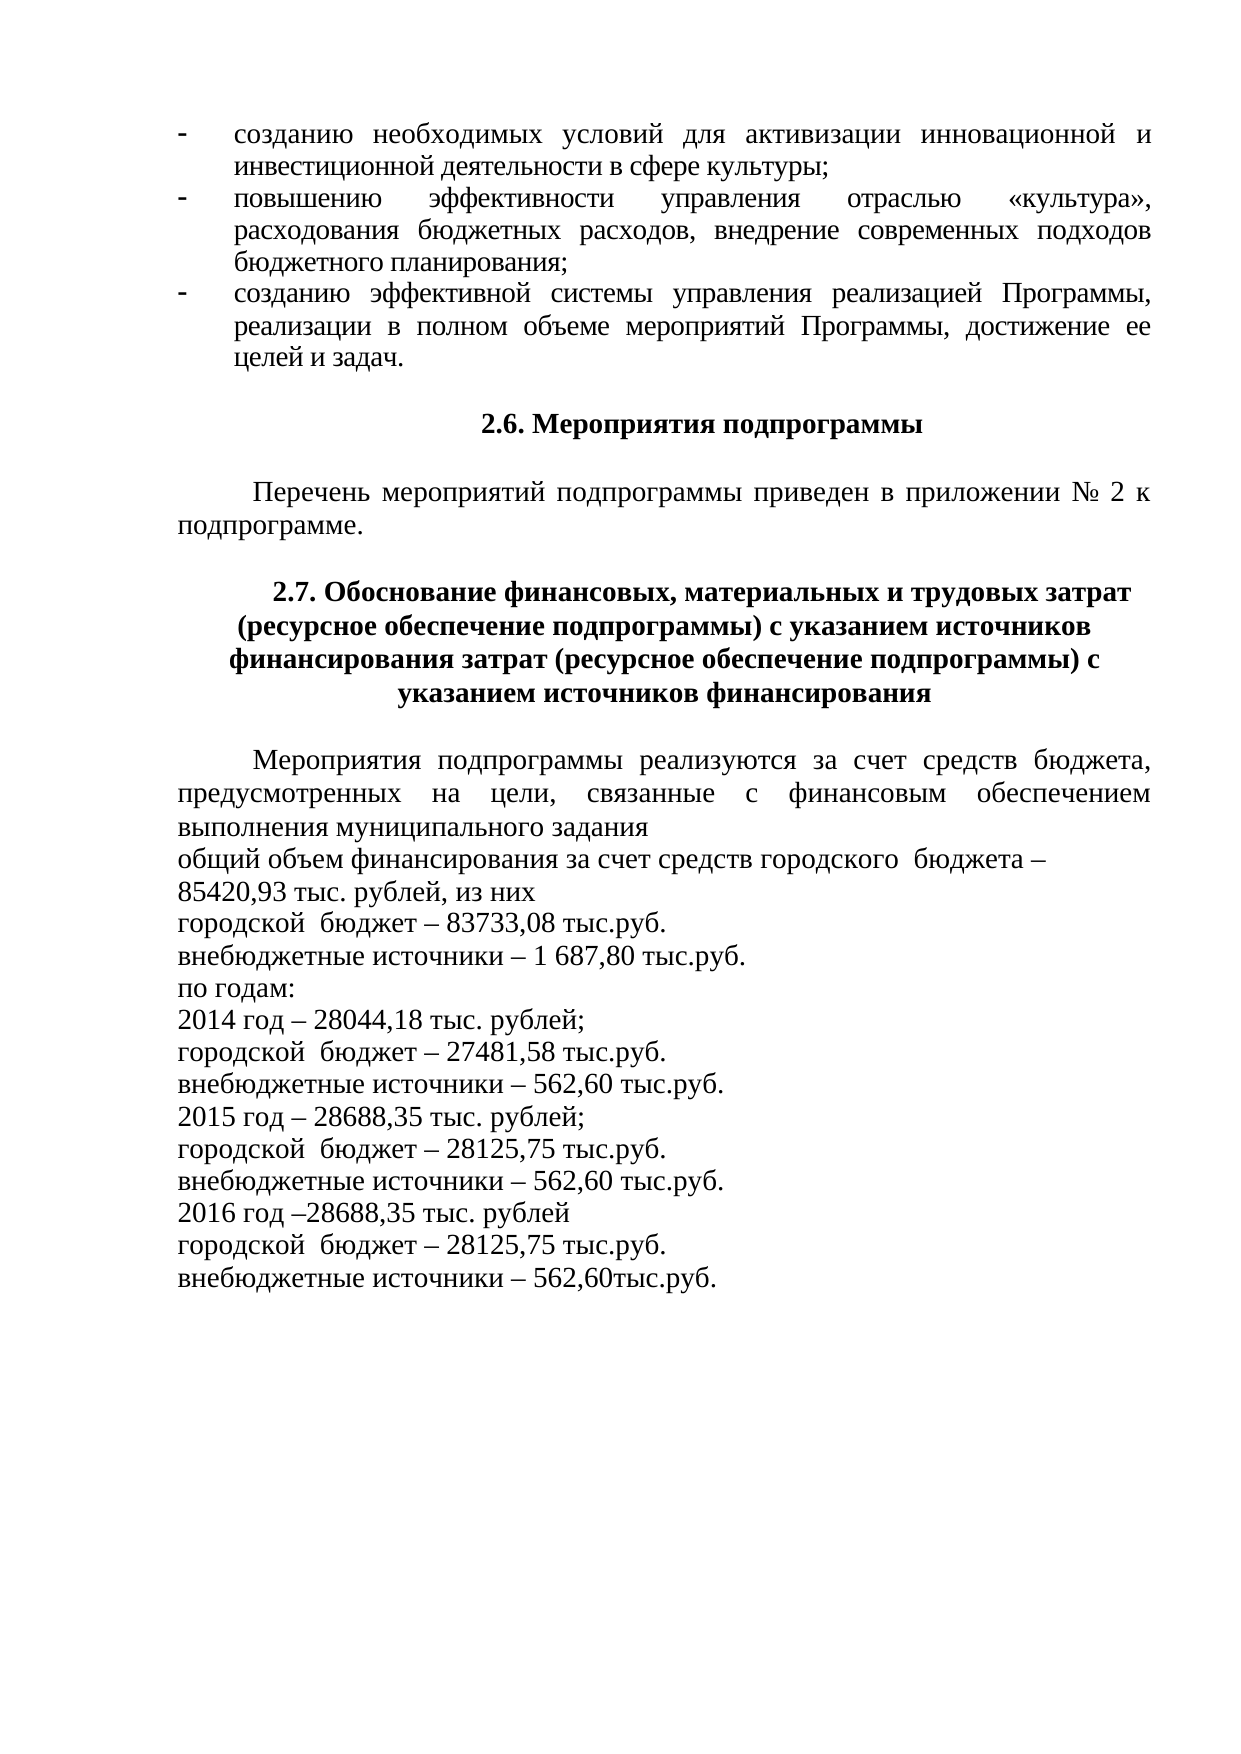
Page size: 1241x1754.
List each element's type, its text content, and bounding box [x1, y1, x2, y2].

text внебюджетные источники – 1 687,80 тыс.руб. [177, 939, 1152, 972]
text Перечень мероприятий подпрограммы приведен в приложении № 2 к подпрограмме. [177, 474, 1152, 541]
text внебюджетные источники – 562,60 тыс.руб. [177, 1165, 1152, 1197]
text 2.6. Мероприятия подпрограммы [177, 407, 1152, 440]
text городской бюджет – 28125,75 тыс.руб. [177, 1132, 1152, 1165]
text по годам: [177, 972, 1152, 1004]
text городской бюджет – 28125,75 тыс.руб. [177, 1229, 1152, 1261]
text 2015 год – 28688,35 тыс. рублей; [177, 1100, 1152, 1132]
list созданию эффективной системы управления реализацией Программы, реализации в полном объеме мероприятий Программы, достижение ее целей и задач. [177, 277, 1152, 373]
text Мероприятия подпрограммы реализуются за счет средств бюджета, предусмотренных на цели, связанные с финансовым обеспечением выполнения муниципального задания [177, 742, 1152, 843]
text внебюджетные источники – 562,60 тыс.руб. [177, 1068, 1152, 1100]
text городской бюджет – 83733,08 тыс.руб. [177, 907, 1152, 939]
text общий объем финансирования за счет средств городского бюджета –85420,93 тыс. рублей, из них [177, 843, 1152, 907]
list повышению эффективности управления отраслью «культура», расходования бюджетных расходов, внедрение современных подходов бюджетного планирования; [177, 182, 1152, 277]
text городской бюджет – 27481,58 тыс.руб. [177, 1036, 1152, 1068]
text 2016 год –28688,35 тыс. рублей [177, 1197, 1152, 1229]
text 2.7. Обоснование финансовых, материальных и трудовых затрат (ресурсное обеспечение подпрограммы) с указанием источников финансирования затрат (ресурсное обеспечение подпрограммы) с указанием источников финансирования [177, 574, 1152, 708]
text внебюджетные источники – 562,60тыс.руб. [177, 1261, 1152, 1293]
text 2014 год – 28044,18 тыс. рублей; [177, 1004, 1152, 1036]
list созданию необходимых условий для активизации инновационной и инвестиционной деятельности в сфере культуры; [177, 118, 1152, 182]
